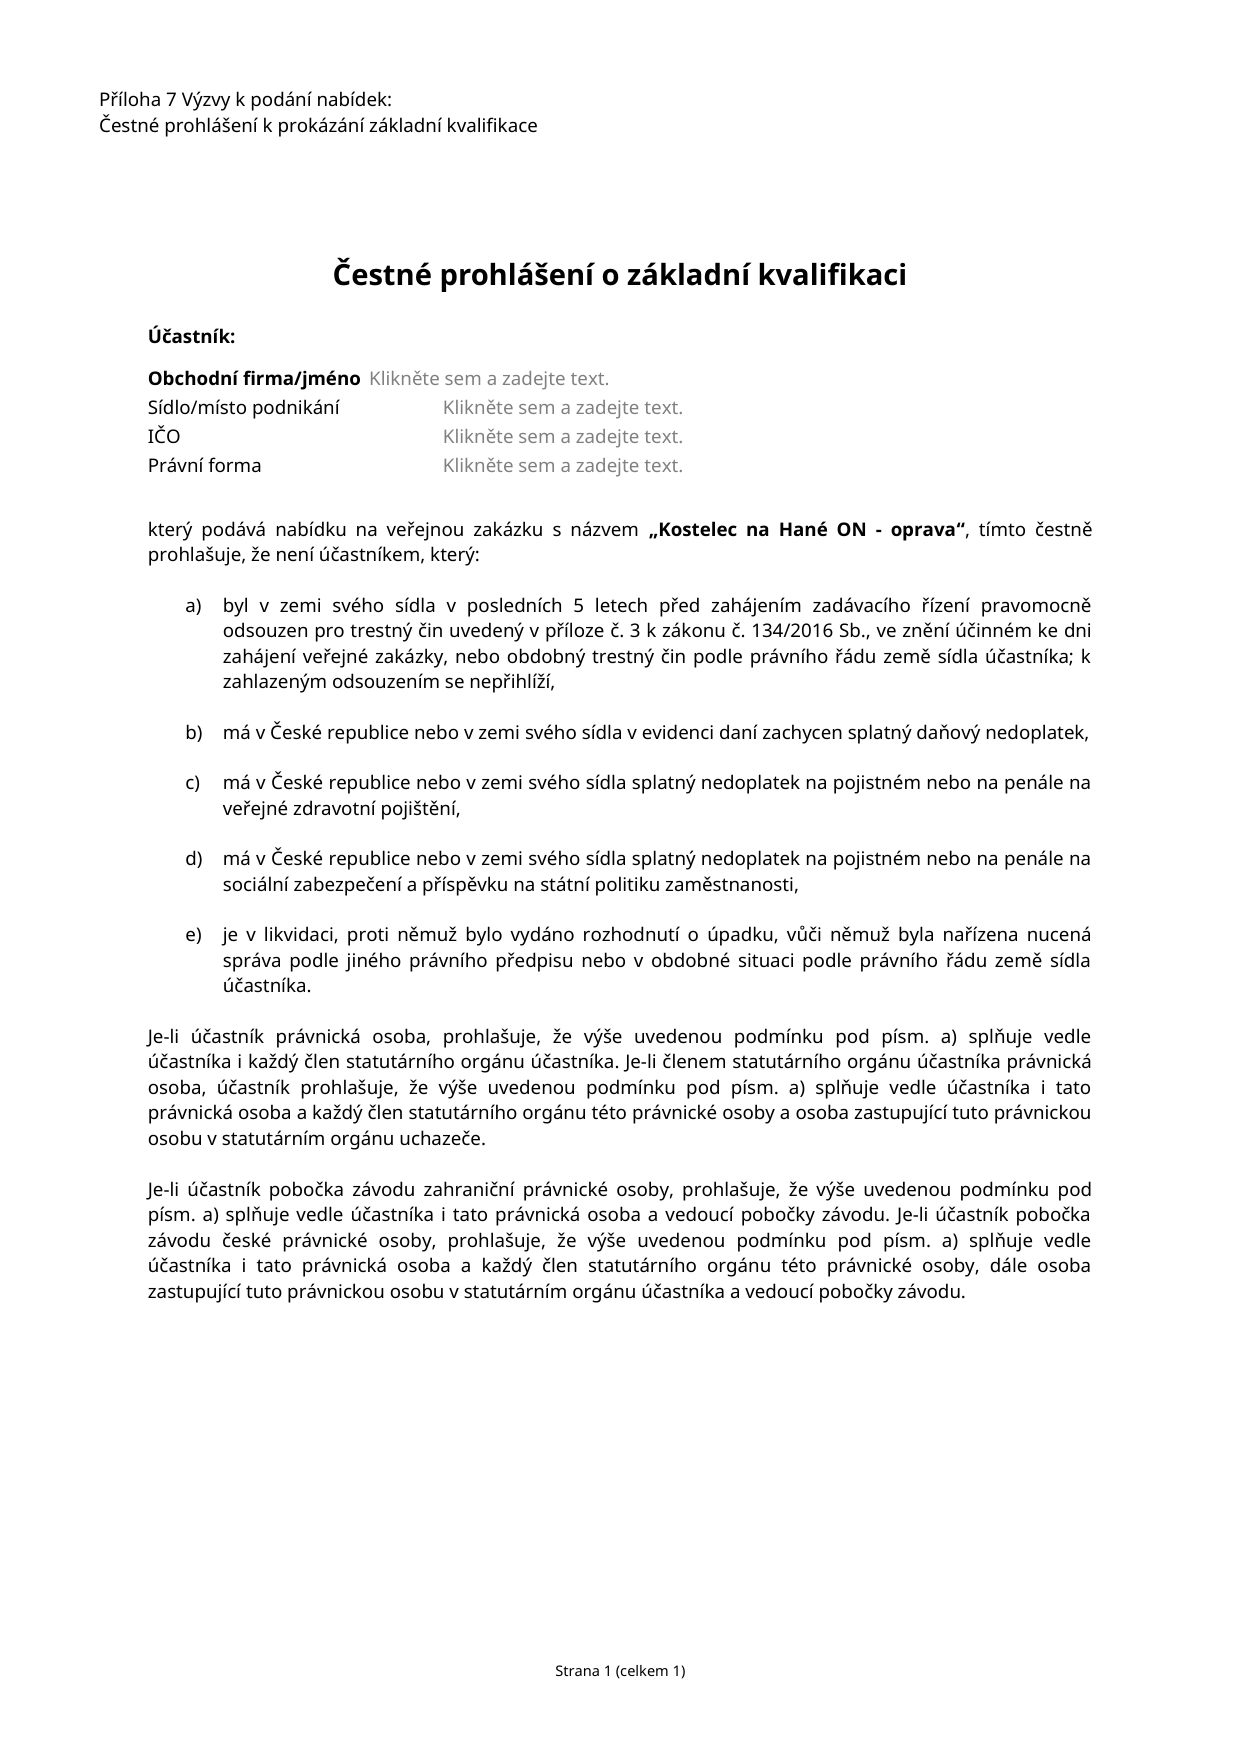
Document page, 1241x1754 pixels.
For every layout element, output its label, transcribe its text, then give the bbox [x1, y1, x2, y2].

text Účastník: [148, 318, 1093, 349]
text Sídlo/místo podnikání [148, 391, 1093, 420]
list má v České republice nebo v zemi svého sídla v evidenci daní zachycen splatný daňový nedoplatek, [185, 719, 1093, 744]
list má v České republice nebo v zemi svého sídla splatný nedoplatek na pojistném nebo na penále na veřejné zdravotní pojištění, [185, 769, 1093, 821]
list má v České republice nebo v zemi svého sídla splatný nedoplatek na pojistném nebo na penále na sociální zabezpečení a příspěvku na státní politiku zaměstnanosti, [185, 846, 1093, 897]
text Je-li účastník právnická osoba, prohlašuje, že výše uvedenou podmínku pod písm. a) splňuje vedle účastníka i každý člen statutárního orgánu účastníka. Je-li členem statutárního orgánu účastníka právnická osoba, účastník prohlašuje, že výše uvedenou podmínku pod písm. a) splňuje vedle účastníka i tato právnická osoba a každý člen statutárního orgánu této právnické osoby a osoba zastupující tuto právnickou osobu v statutárním orgánu uchazeče. [148, 1023, 1093, 1151]
list byl v zemi svého sídla v posledních 5 letech před zahájením zadávacího řízení pravomocně odsouzen pro trestný čin uvedený v příloze č. 3 k zákonu č. 134/2016 Sb., ve znění účinném ke dni zahájení veřejné zakázky, nebo obdobný trestný čin podle právního řádu země sídla účastníka; k zahlazeným odsouzením se nepřihlíží, [185, 592, 1093, 694]
text Právní forma [148, 449, 1093, 478]
text Je-li účastník pobočka závodu zahraniční právnické osoby, prohlašuje, že výše uvedenou podmínku pod písm. a) splňuje vedle účastníka i tato právnická osoba a vedoucí pobočky závodu. Je-li účastník pobočka závodu české právnické osoby, prohlašuje, že výše uvedenou podmínku pod písm. a) splňuje vedle účastníka i tato právnická osoba a každý člen statutárního orgánu této právnické osoby, dále osoba zastupující tuto právnickou osobu v statutárním orgánu účastníka a vedoucí pobočky závodu. [148, 1176, 1093, 1304]
text Obchodní firma/jméno [148, 362, 1093, 391]
list je v likvidaci, proti němuž bylo vydáno rozhodnutí o úpadku, vůči němuž byla nařízena nucená správa podle jiného právního předpisu nebo v obdobné situaci podle právního řádu země sídla účastníka. [185, 922, 1093, 998]
text který podává nabídku na veřejnou zakázku s názvem „Kostelec na Hané ON - oprava“, tímto čestně prohlašuje, že není účastníkem, který: [148, 516, 1093, 567]
title Čestné prohlášení o základní kvalifikaci [148, 254, 1093, 293]
text IČO [148, 420, 1093, 449]
